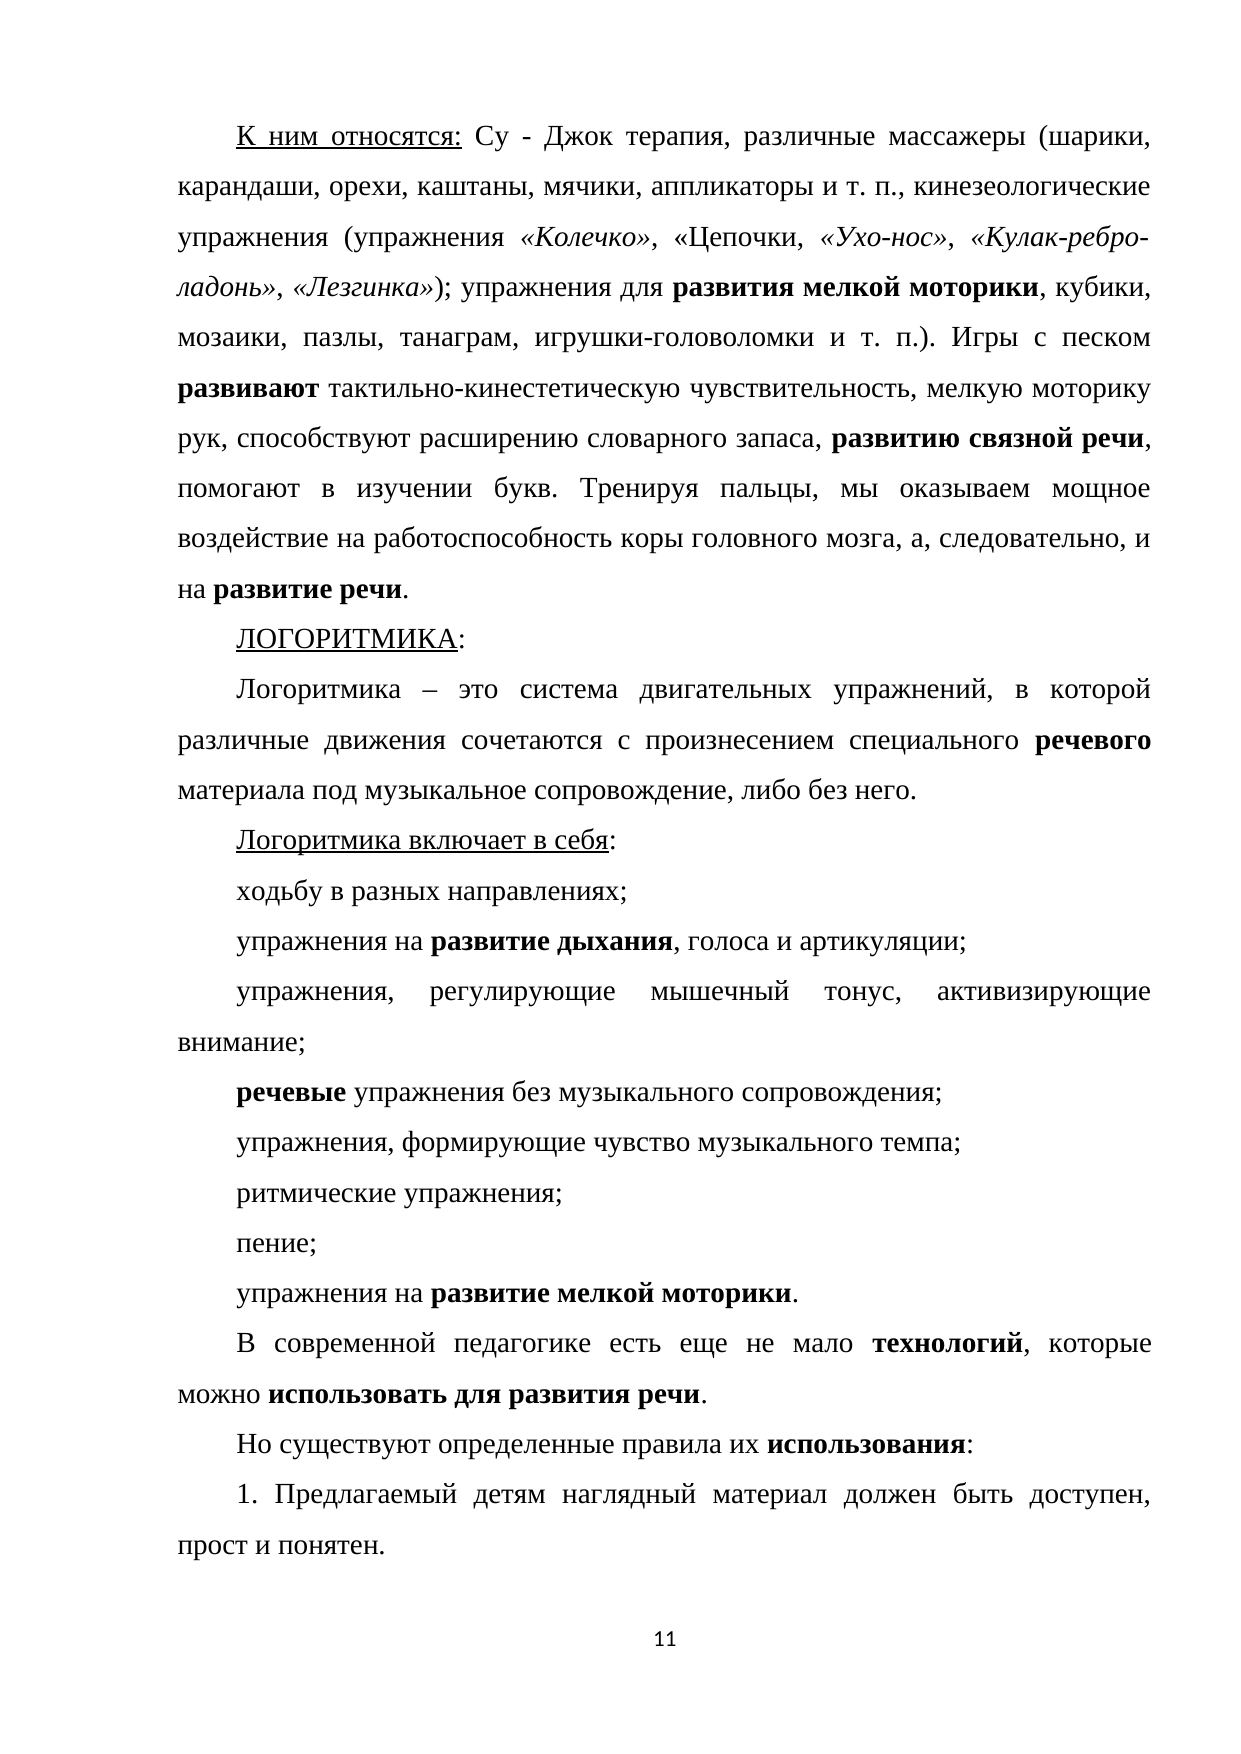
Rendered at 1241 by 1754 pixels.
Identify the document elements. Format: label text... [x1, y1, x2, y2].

text упражнения, формирующие чувство музыкального темпа; [177, 1124, 1152, 1158]
text 1. Предлагаемый детям наглядный материал должен быть доступен, прост и понятен. [177, 1477, 1152, 1560]
text ритмические упражнения; [177, 1175, 1152, 1208]
text Но существуют определенные правила их использования: [177, 1426, 1152, 1460]
text Логоритмика включает в себя: [177, 822, 1152, 856]
text пение; [177, 1225, 1152, 1258]
text В современной педагогике есть еще не мало технологий, которые можно использовать для развития речи. [177, 1326, 1152, 1409]
text ЛОГОРИТМИКА: [177, 621, 1152, 655]
text Логоритмика – это система двигательных упражнений, в которой различные движения сочетаются с произнесением специального речевого материала под музыкальное сопровождение, либо без него. [177, 672, 1152, 806]
text упражнения, регулирующие мышечный тонус, активизирующие внимание; [177, 973, 1152, 1057]
text ходьбу в разных направлениях; [177, 873, 1152, 906]
text упражнения на развитие мелкой моторики. [177, 1275, 1152, 1309]
text речевые упражнения без музыкального сопровождения; [177, 1074, 1152, 1108]
text К ним относятся: Су - Джок терапия, различные массажеры (шарики, карандаши, орехи, каштаны, мячики, аппликаторы и т. п., кинезеологические упражнения (упражнения «Колечко», «Цепочки, «Ухо-нос», «Кулак-ребро-ладонь», «Лезгинка»); упражнения для развития мелкой моторики, кубики, мозаики, пазлы, танаграм, игрушки-головоломки и т. п.). Игры с песком развивают тактильно-кинестетическую чувствительность, мелкую моторику рук, способствуют расширению словарного запаса, развитию связной речи, помогают в изучении букв. Тренируя пальцы, мы оказываем мощное воздействие на работоспособность коры головного мозга, а, следовательно, и на развитие речи. [177, 118, 1152, 604]
text упражнения на развитие дыхания, голоса и артикуляции; [177, 923, 1152, 957]
